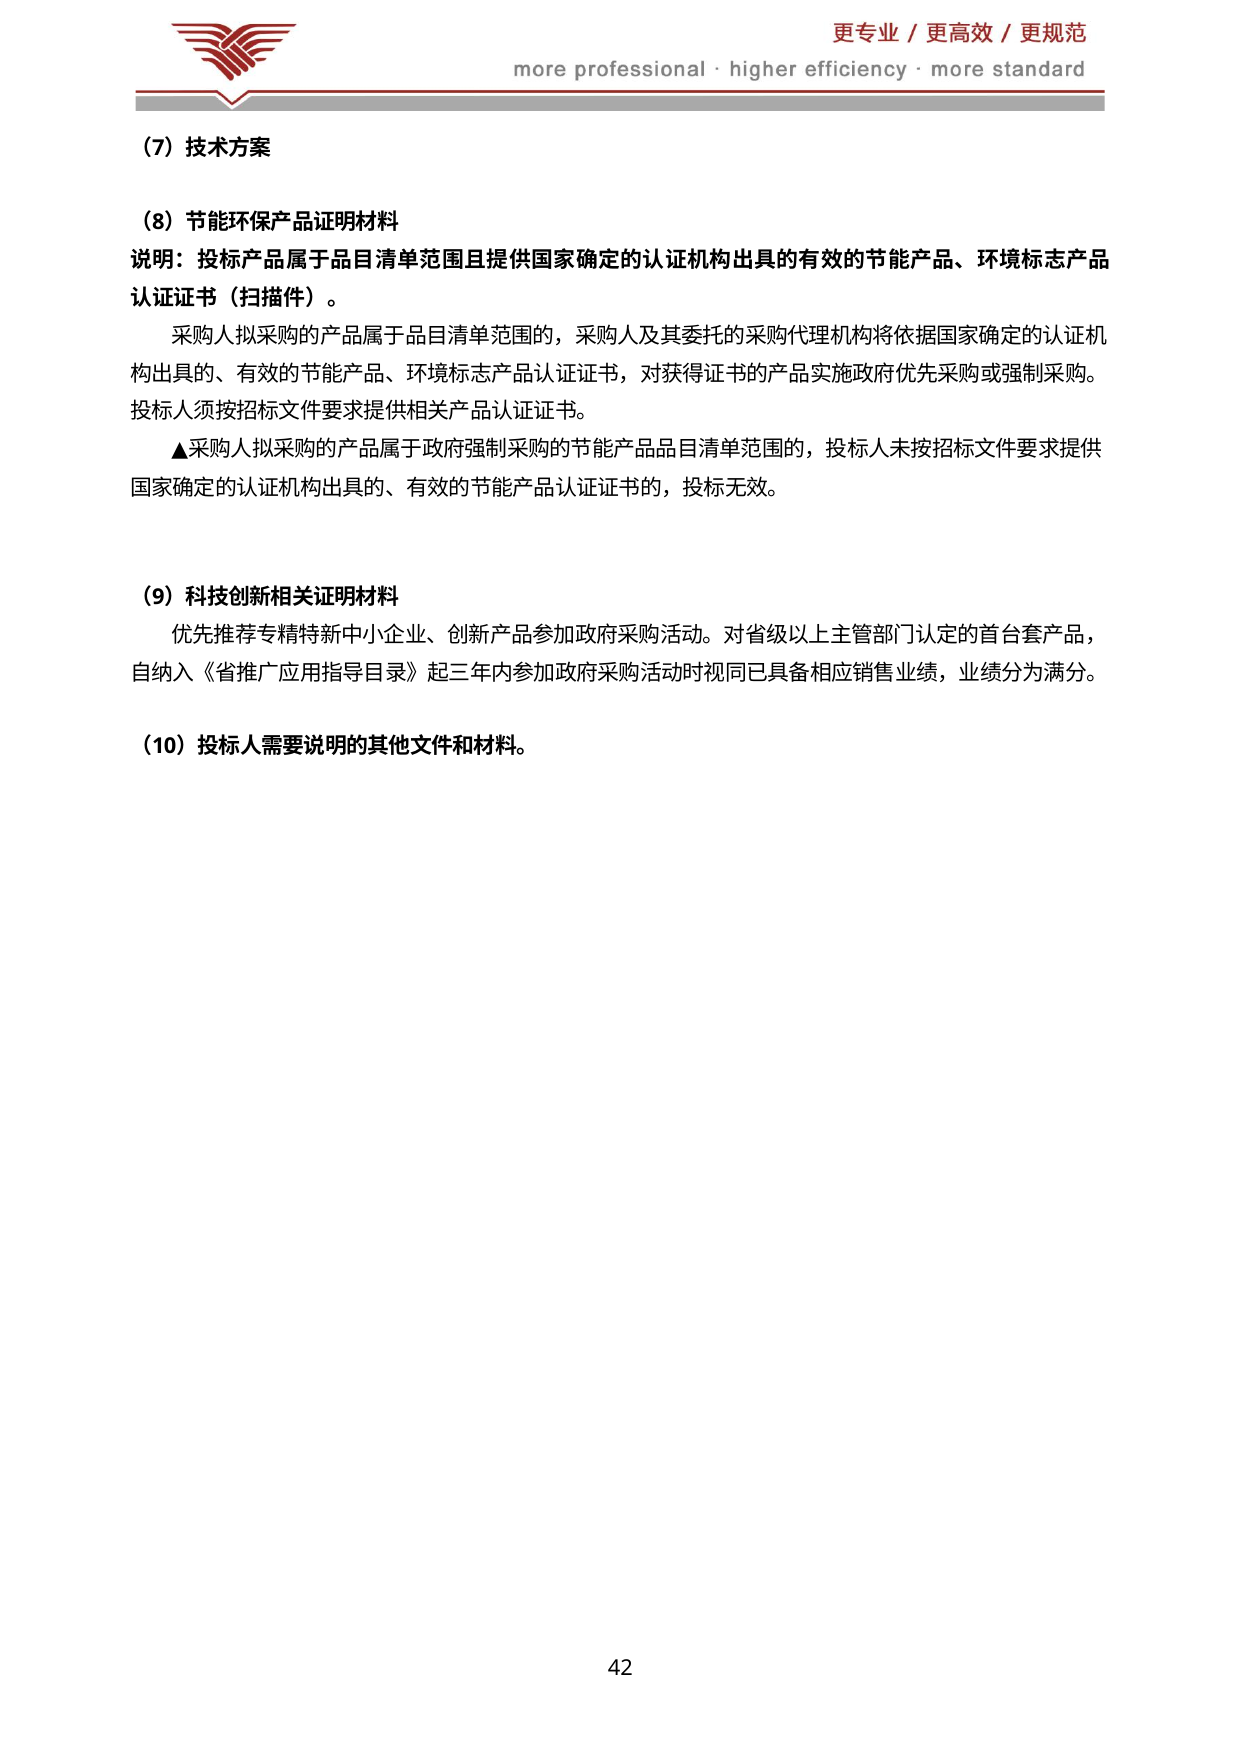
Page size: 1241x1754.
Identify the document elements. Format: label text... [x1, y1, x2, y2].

text 优先推荐专精特新中小企业、创新产品参加政府采购活动。对省级以上主管部门认定的首台套产品，自纳入《省推广应用指导目录》起三年内参加政府采购活动时视同已具备相应销售业绩，业绩分为满分。 [130, 617, 1110, 687]
text （7）技术方案 [130, 130, 1110, 162]
text 说明：投标产品属于品目清单范围且提供国家确定的认证机构出具的有效的节能产品、环境标志产品认证证书（扫描件）。 [130, 242, 1110, 311]
text （10）投标人需要说明的其他文件和材料。 [130, 728, 1110, 760]
text （8）节能环保产品证明材料 [130, 204, 1110, 236]
text 采购人拟采购的产品属于品目清单范围的，采购人及其委托的采购代理机构将依据国家确定的认证机构出具的、有效的节能产品、环境标志产品认证证书，对获得证书的产品实施政府优先采购或强制采购。投标人须按招标文件要求提供相关产品认证证书。 [130, 318, 1110, 425]
text ▲采购人拟采购的产品属于政府强制采购的节能产品品目清单范围的，投标人未按招标文件要求提供国家确定的认证机构出具的、有效的节能产品认证证书的，投标无效。 [130, 431, 1110, 501]
picture [135, 0, 1105, 111]
text （9）科技创新相关证明材料 [130, 579, 1110, 611]
